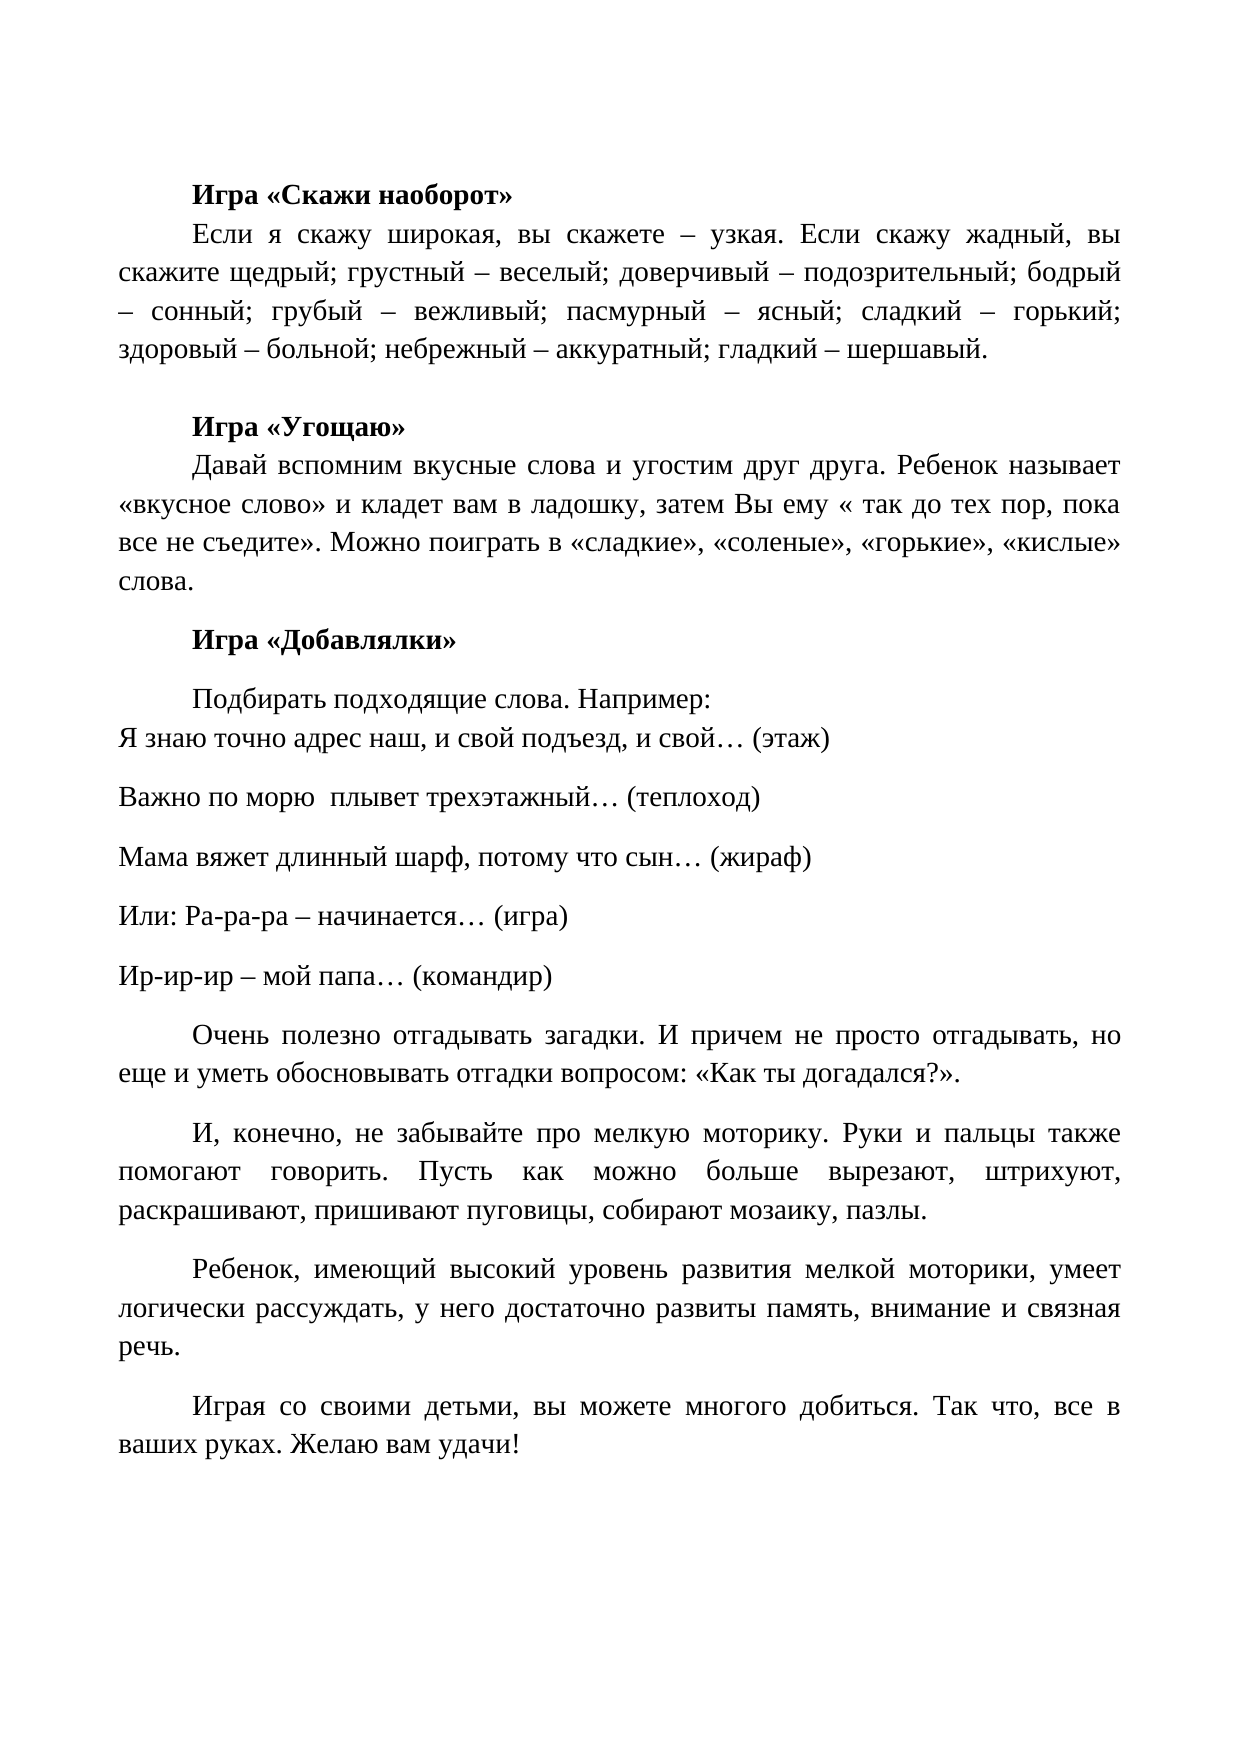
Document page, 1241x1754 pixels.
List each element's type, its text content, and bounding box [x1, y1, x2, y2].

text Мама вяжет длинный шарф, потому что сын… (жираф) [118, 839, 1122, 872]
text Важно по морю плывет трехэтажный… (теплоход) [118, 779, 1122, 813]
text Подбирать подходящие слова. Например: [118, 682, 1122, 715]
text Игра «Скажи наоборот» [118, 177, 1122, 211]
text Давай вспомним вкусные слова и угостим друг друга. Ребенок называет «вкусное слово» и кладет вам в ладошку, затем Вы ему « так до тех пор, пока все не съедите». Можно поиграть в «сладкие», «соленые», «горькие», «кислые» слова. [118, 447, 1122, 596]
text Очень полезно отгадывать загадки. И причем не просто отгадывать, но еще и уметь обосновывать отгадки вопросом: «Как ты догадался?». [118, 1017, 1122, 1089]
text Игра «Добавлялки» [118, 622, 1122, 656]
text Игра «Угощаю» [118, 409, 1122, 442]
text Если я скажу широкая, вы скажете – узкая. Если скажу жадный, вы скажите щедрый; грустный – веселый; доверчивый – подозрительный; бодрый – сонный; грубый – вежливый; пасмурный – ясный; сладкий – горький; здоровый – больной; небрежный – аккуратный; гладкий – шершавый. [118, 216, 1122, 365]
text И, конечно, не забывайте про мелкую моторику. Руки и пальцы также помогают говорить. Пусть как можно больше вырезают, штрихуют, раскрашивают, пришивают пуговицы, собирают мозаику, пазлы. [118, 1115, 1122, 1226]
text Я знаю точно адрес наш, и свой подъезд, и свой… (этаж) [118, 720, 1122, 754]
text Или: Ра-ра-ра – начинается… (игра) [118, 898, 1122, 932]
text Ребенок, имеющий высокий уровень развития мелкой моторики, умеет логически рассуждать, у него достаточно развиты память, внимание и связная речь. [118, 1251, 1122, 1362]
text Играя со своими детьми, вы можете многого добиться. Так что, все в ваших руках. Желаю вам удачи! [118, 1388, 1122, 1460]
text Ир-ир-ир – мой папа… (командир) [118, 958, 1122, 991]
